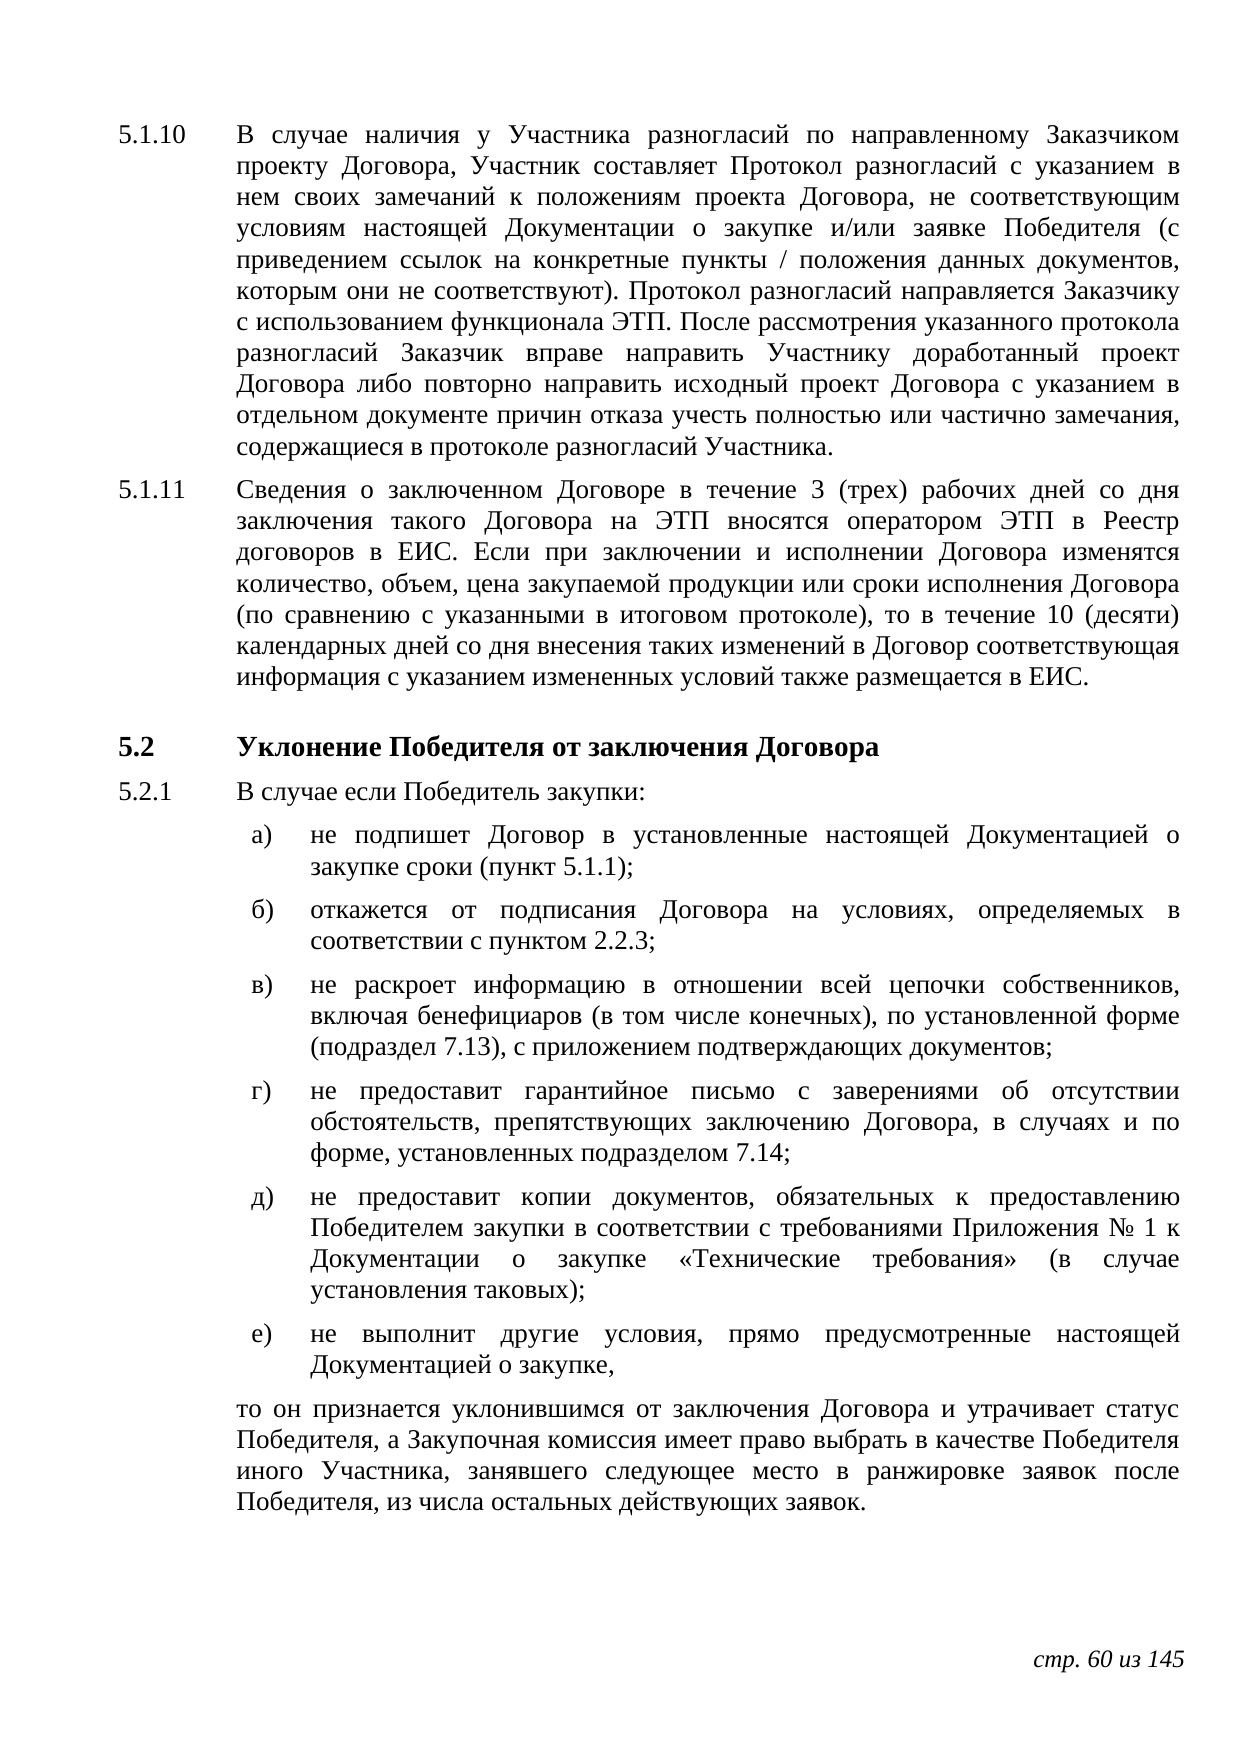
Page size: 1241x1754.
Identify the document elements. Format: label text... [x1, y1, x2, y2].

text не предоставит копии документов, обязательных к предоставлению Победителем закупки в соответствии с требованиями Приложения № 1 к Документации о закупке «Технические требования» (в случае установления таковых); [251, 1180, 1181, 1304]
text то он признается уклонившимся от заключения Договора и утрачивает статус Победителя, а Закупочная комиссия имеет право выбрать в качестве Победителя иного Участника, занявшего следующее место в ранжировке заявок после Победителя, из числа остальных действующих заявок. [236, 1392, 1181, 1516]
text не выполнит другие условия, прямо предусмотренные настоящей Документацией о закупке, [251, 1317, 1181, 1379]
text не раскроет информацию в отношении всей цепочки собственников, включая бенефициаров (в том числе конечных), по установленной форме (подраздел 7.13), с приложением подтверждающих документов; [251, 968, 1181, 1061]
subtitle Уклонение Победителя от заключения Договора [118, 729, 1181, 762]
text не подпишет Договор в установленные настоящей Документацией о закупке сроки (пункт 5.1.1); [251, 818, 1181, 881]
text откажется от подписания Договора на условиях, определяемых в соответствии с пунктом 2.2.3; [251, 893, 1181, 956]
text Сведения о заключенном Договоре в течение 3 (трех) рабочих дней со дня заключения такого Договора на ЭТП вносятся оператором ЭТП в Реестр договоров в ЕИС. Если при заключении и исполнении Договора изменятся количество, объем, цена закупаемой продукции или сроки исполнения Договора (по сравнению с указанными в итоговом протоколе), то в течение 10 (десяти) календарных дней со дня внесения таких изменений в Договор соответствующая информация с указанием измененных условий также размещается в ЕИС. [118, 473, 1181, 691]
text не предоставит гарантийное письмо с заверениями об отсутствии обстоятельств, препятствующих заключению Договора, в случаях и по форме, установленных подразделом 7.14; [251, 1074, 1181, 1167]
text В случае если Победитель закупки: [118, 775, 1181, 806]
text В случае наличия у Участника разногласий по направленному Заказчиком проекту Договора, Участник составляет Протокол разногласий с указанием в нем своих замечаний к положениям проекта Договора, не соответствующим условиям настоящей Документации о закупке и/или заявке Победителя (с приведением ссылок на конкретные пункты / положения данных документов, которым они не соответствуют). Протокол разногласий направляется Заказчику с использованием функционала ЭТП. После рассмотрения указанного протокола разногласий Заказчик вправе направить Участнику доработанный проект Договора либо повторно направить исходный проект Договора с указанием в отдельном документе причин отказа учесть полностью или частично замечания, содержащиеся в протоколе разногласий Участника. [118, 118, 1181, 461]
